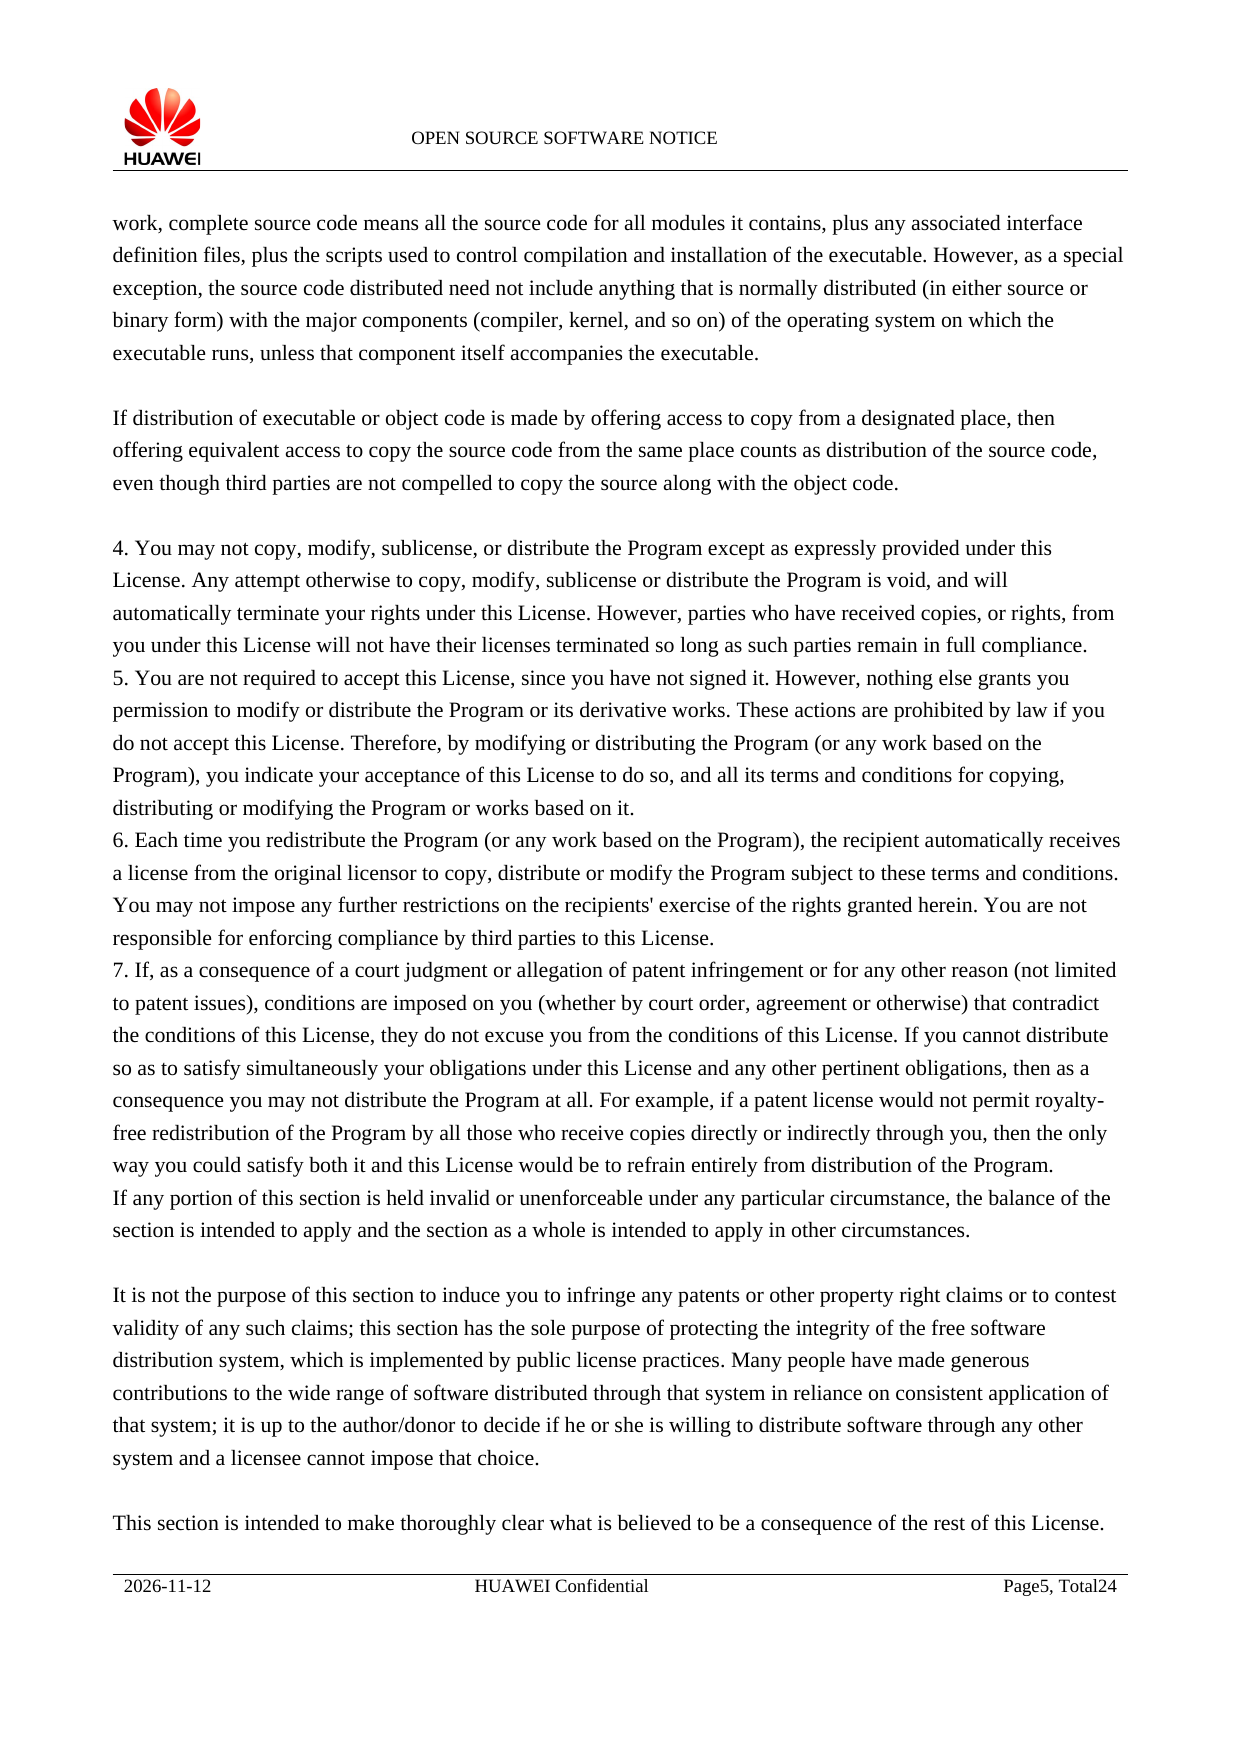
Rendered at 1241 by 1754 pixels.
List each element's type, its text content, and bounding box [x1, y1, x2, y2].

picture [124, 88, 201, 165]
